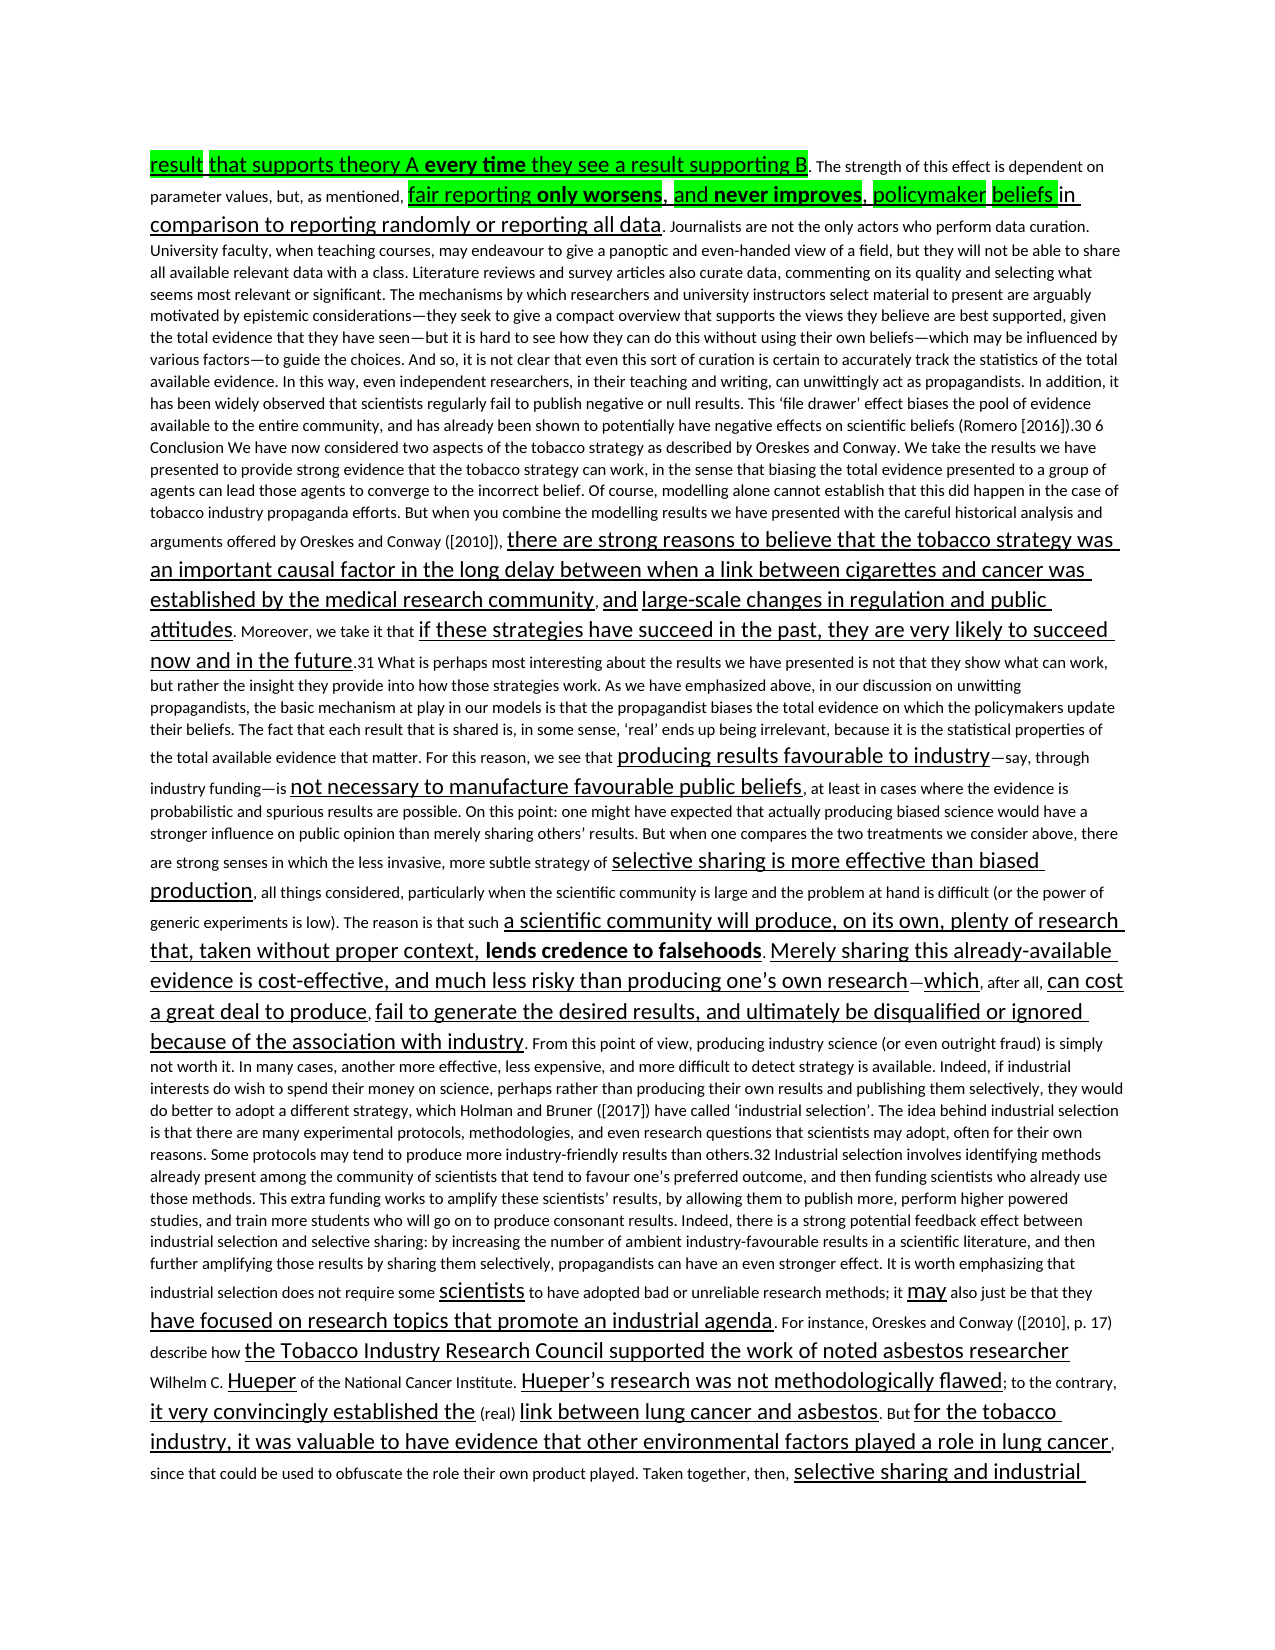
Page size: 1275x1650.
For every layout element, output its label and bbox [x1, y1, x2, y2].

text [150, 150, 1125, 1485]
